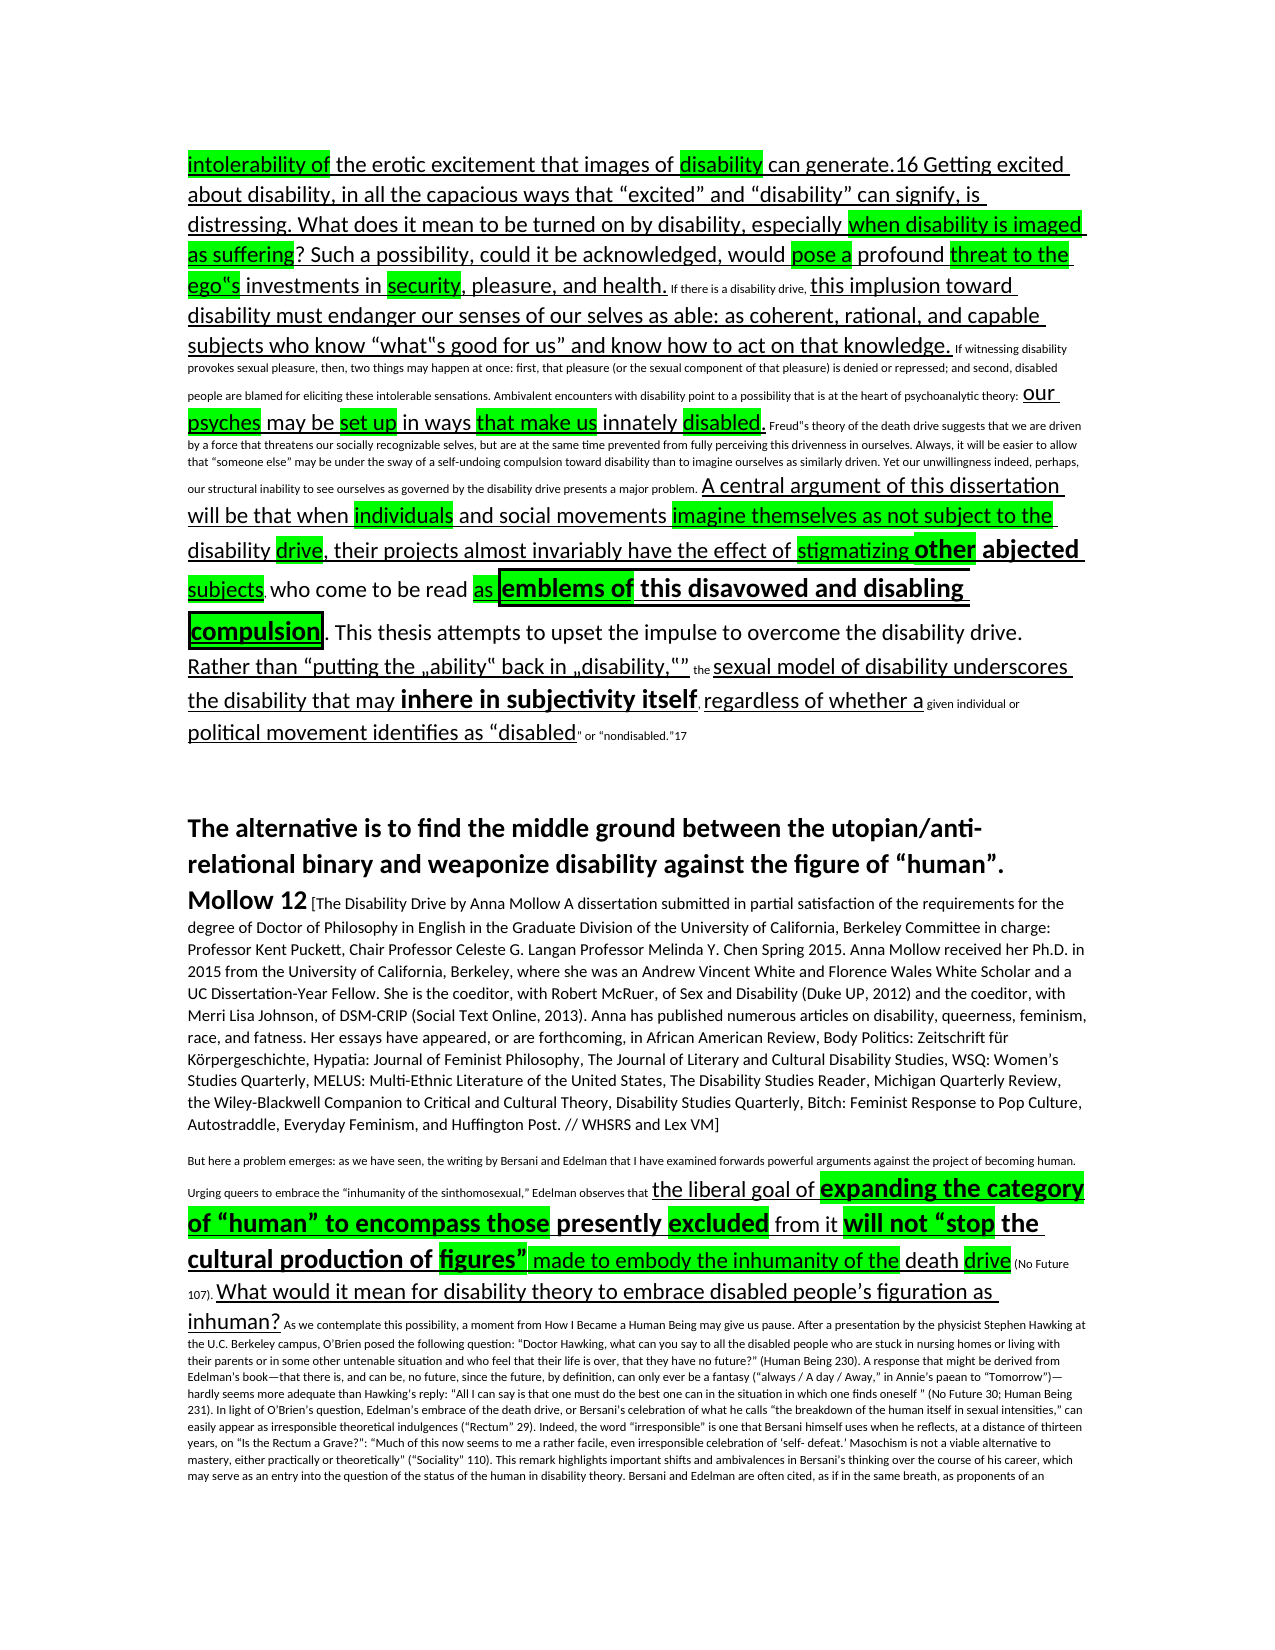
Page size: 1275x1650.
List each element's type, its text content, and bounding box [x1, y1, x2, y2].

text Mollow 12 [The Disability Drive by Anna Mollow A dissertation submitted in partial satisfaction of the requirements for the degree of Doctor of Philosophy in English in the Graduate Division of the University of California, Berkeley Committee in charge: Professor Kent Puckett, Chair Professor Celeste G. Langan Professor Melinda Y. Chen Spring 2015. Anna Mollow received her Ph.D. in 2015 from the University of California, Berkeley, where she was an Andrew Vincent White and Florence Wales White Scholar and a UC Dissertation-Year Fellow. She is the coeditor, with Robert McRuer, of Sex and Disability (Duke UP, 2012) and the coeditor, with Merri Lisa Johnson, of DSM-CRIP (Social Text Online, 2013). Anna has published numerous articles on disability, queerness, feminism, race, and fatness. Her essays have appeared, or are forthcoming, in African American Review, Body Politics: Zeitschrift für Körpergeschichte, Hypatia: Journal of Feminist Philosophy, The Journal of Literary and Cultural Disability Studies, WSQ: Women’s Studies Quarterly, MELUS: Multi-Ethnic Literature of the United States, The Disability Studies Reader, Michigan Quarterly Review, the Wiley-Blackwell Companion to Critical and Cultural Theory, Disability Studies Quarterly, Bitch: Feminist Response to Pop Culture, Autostraddle, Everyday Feminism, and Huffington Post. // WHSRS and Lex VM] [187, 883, 1087, 1135]
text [187, 235, 1087, 746]
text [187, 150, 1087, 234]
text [187, 1153, 1087, 1484]
subtitle The alternative is to find the middle ground between the utopian/anti-relational binary and weaponize disability against the figure of “human”. [187, 812, 1087, 880]
